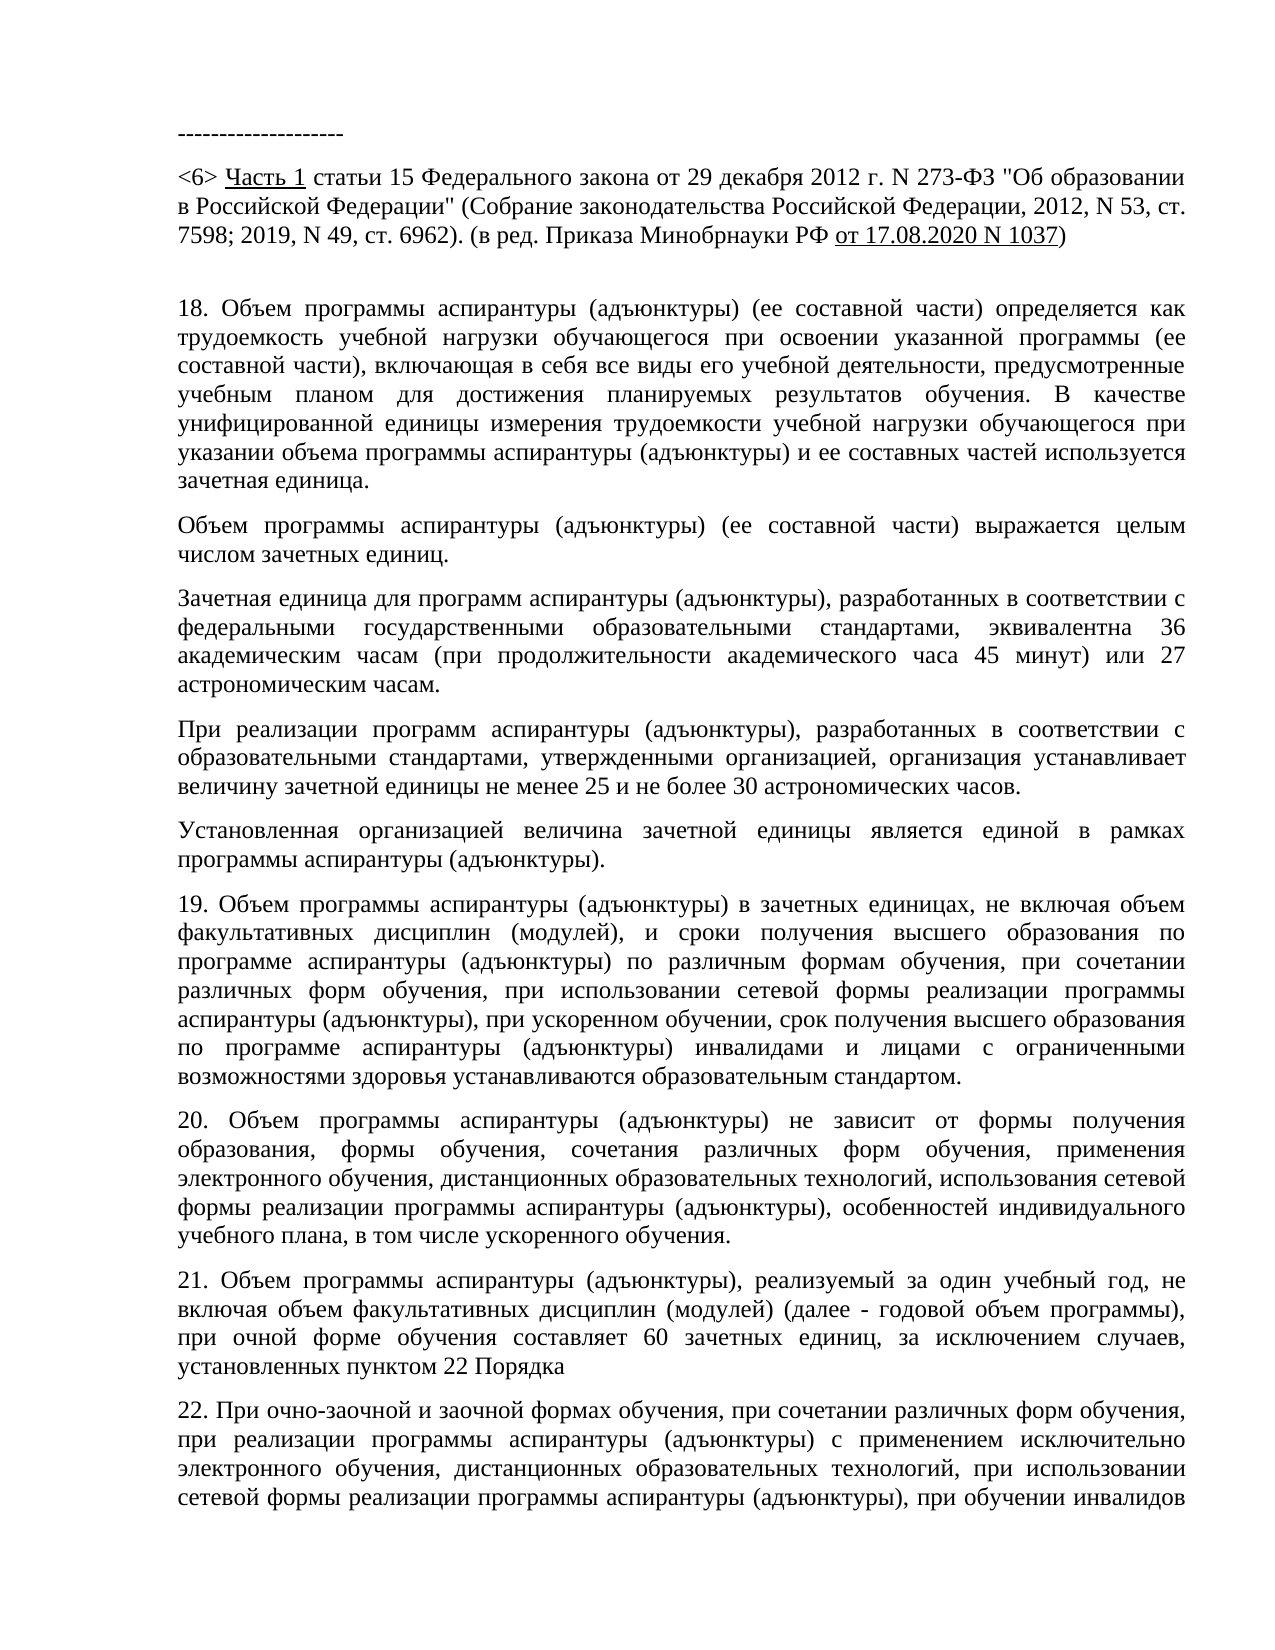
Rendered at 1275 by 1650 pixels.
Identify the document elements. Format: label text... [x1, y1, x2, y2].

text При реализации программ аспирантуры (адъюнктуры), разработанных в соответствии с образовательными стандартами, утвержденными организацией, организация устанавливает величину зачетной единицы не менее 25 и не более 30 астрономических часов. [177, 714, 1186, 800]
text -------------------- [177, 118, 1186, 147]
text Установленная организацией величина зачетной единицы является единой в рамках программы аспирантуры (адъюнктуры). [177, 816, 1186, 873]
text 19. Объем программы аспирантуры (адъюнктуры) в зачетных единицах, не включая объем факультативных дисциплин (модулей), и сроки получения высшего образования по программе аспирантуры (адъюнктуры) по различным формам обучения, при сочетании различных форм обучения, при использовании сетевой формы реализации программы аспирантуры (адъюнктуры), при ускоренном обучении, срок получения высшего образования по программе аспирантуры (адъюнктуры) инвалидами и лицами с ограниченными возможностями здоровья устанавливаются образовательным стандартом. [177, 889, 1186, 1090]
text Объем программы аспирантуры (адъюнктуры) (ее составной части) выражается целым числом зачетных единиц. [177, 510, 1186, 567]
text 18. Объем программы аспирантуры (адъюнктуры) (ее составной части) определяется как трудоемкость учебной нагрузки обучающегося при освоении указанной программы (ее составной части), включающая в себя все виды его учебной деятельности, предусмотренные учебным планом для достижения планируемых результатов обучения. В качестве унифицированной единицы измерения трудоемкости учебной нагрузки обучающегося при указании объема программы аспирантуры (адъюнктуры) и ее составных частей используется зачетная единица. [177, 293, 1186, 494]
text Зачетная единица для программ аспирантуры (адъюнктуры), разработанных в соответствии с федеральными государственными образовательными стандартами, эквивалентна 36 академическим часам (при продолжительности академического часа 45 минут) или 27 астрономическим часам. [177, 583, 1186, 698]
text <6> Часть 1 статьи 15 Федерального закона от 29 декабря 2012 г. N 273-ФЗ "Об образовании в Российской Федерации" (Собрание законодательства Российской Федерации, 2012, N 53, ст. 7598; 2019, N 49, ст. 6962). (в ред. Приказа Минобрнауки РФ от 17.08.2020 N 1037) [177, 162, 1186, 249]
text 21. Объем программы аспирантуры (адъюнктуры), реализуемый за один учебный год, не включая объем факультативных дисциплин (модулей) (далее - годовой объем программы), при очной форме обучения составляет 60 зачетных единиц, за исключением случаев, установленных пунктом 22 Порядка [177, 1265, 1186, 1380]
text 20. Объем программы аспирантуры (адъюнктуры) не зависит от формы получения образования, формы обучения, сочетания различных форм обучения, применения электронного обучения, дистанционных образовательных технологий, использования сетевой формы реализации программы аспирантуры (адъюнктуры), особенностей индивидуального учебного плана, в том числе ускоренного обучения. [177, 1106, 1186, 1249]
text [177, 1396, 1186, 1511]
